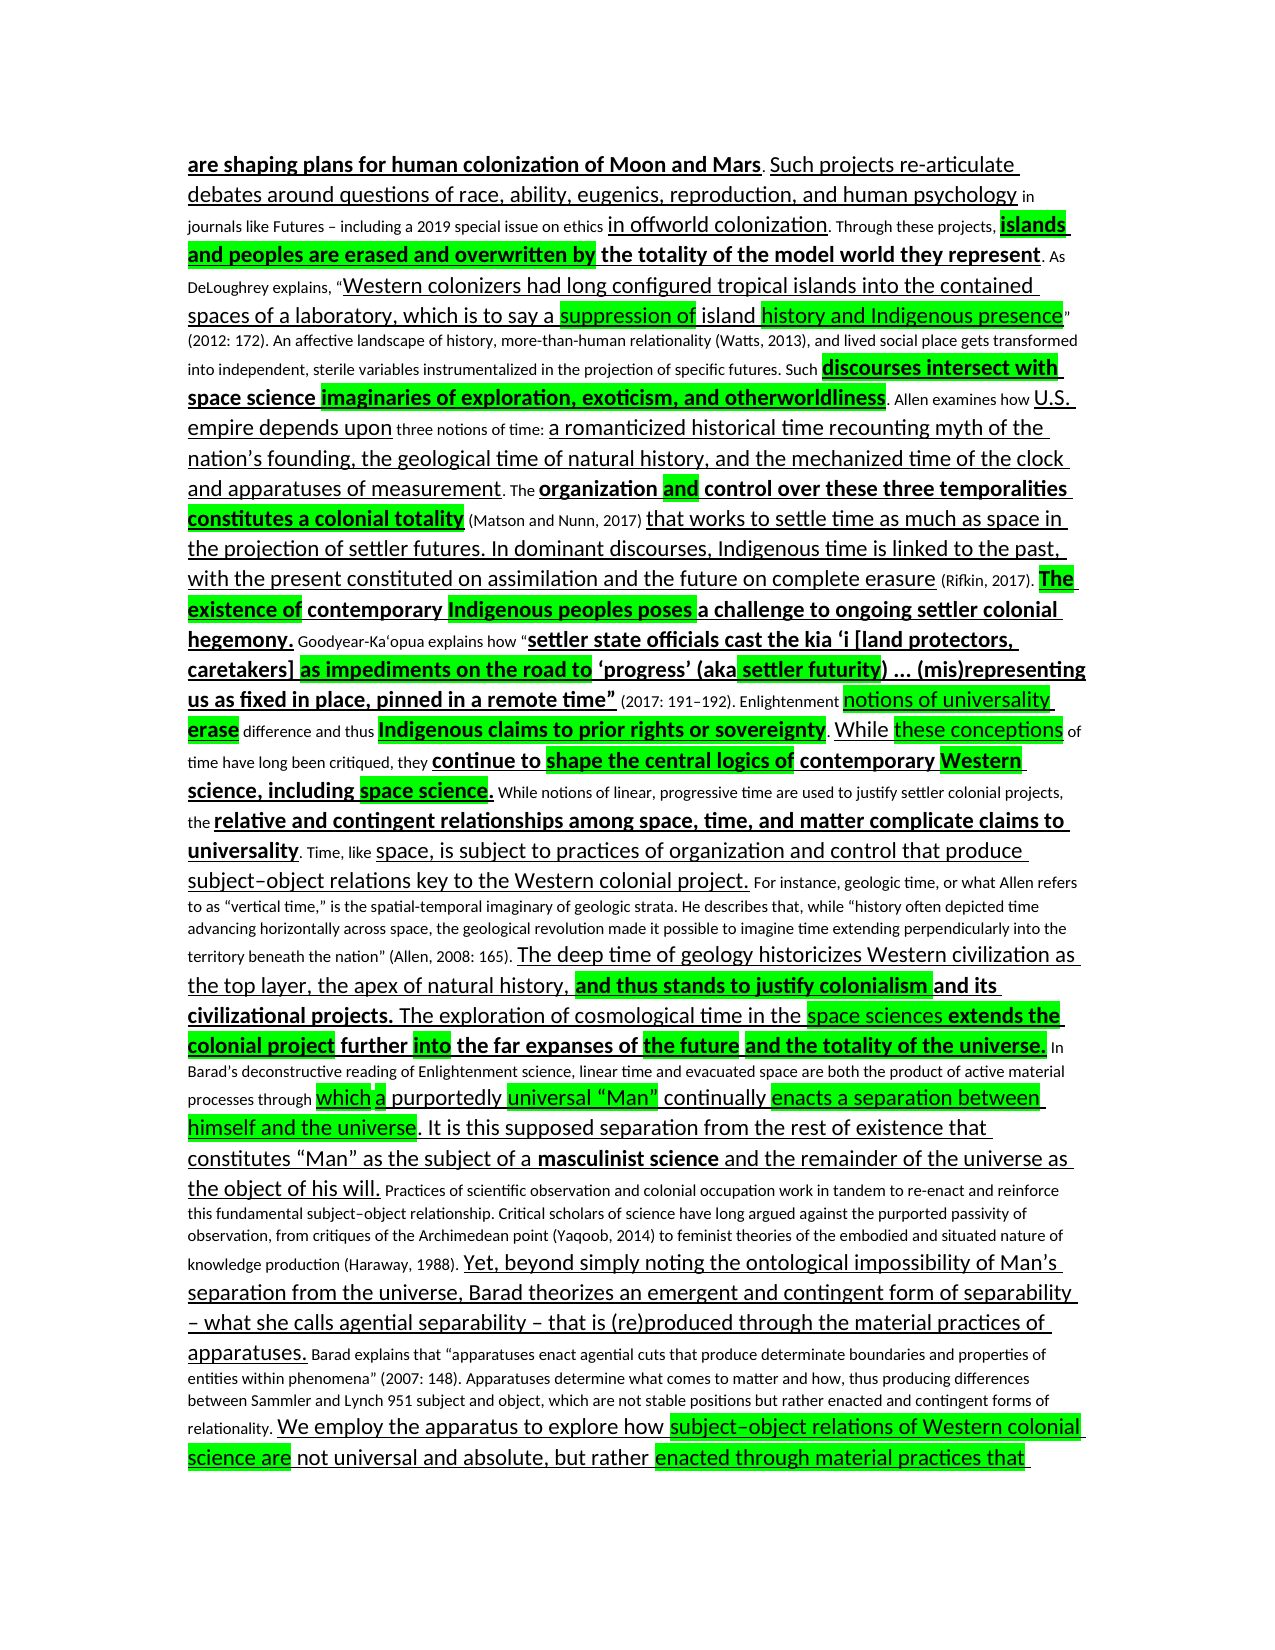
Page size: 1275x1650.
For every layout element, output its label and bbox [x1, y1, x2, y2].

text [187, 150, 1087, 1471]
